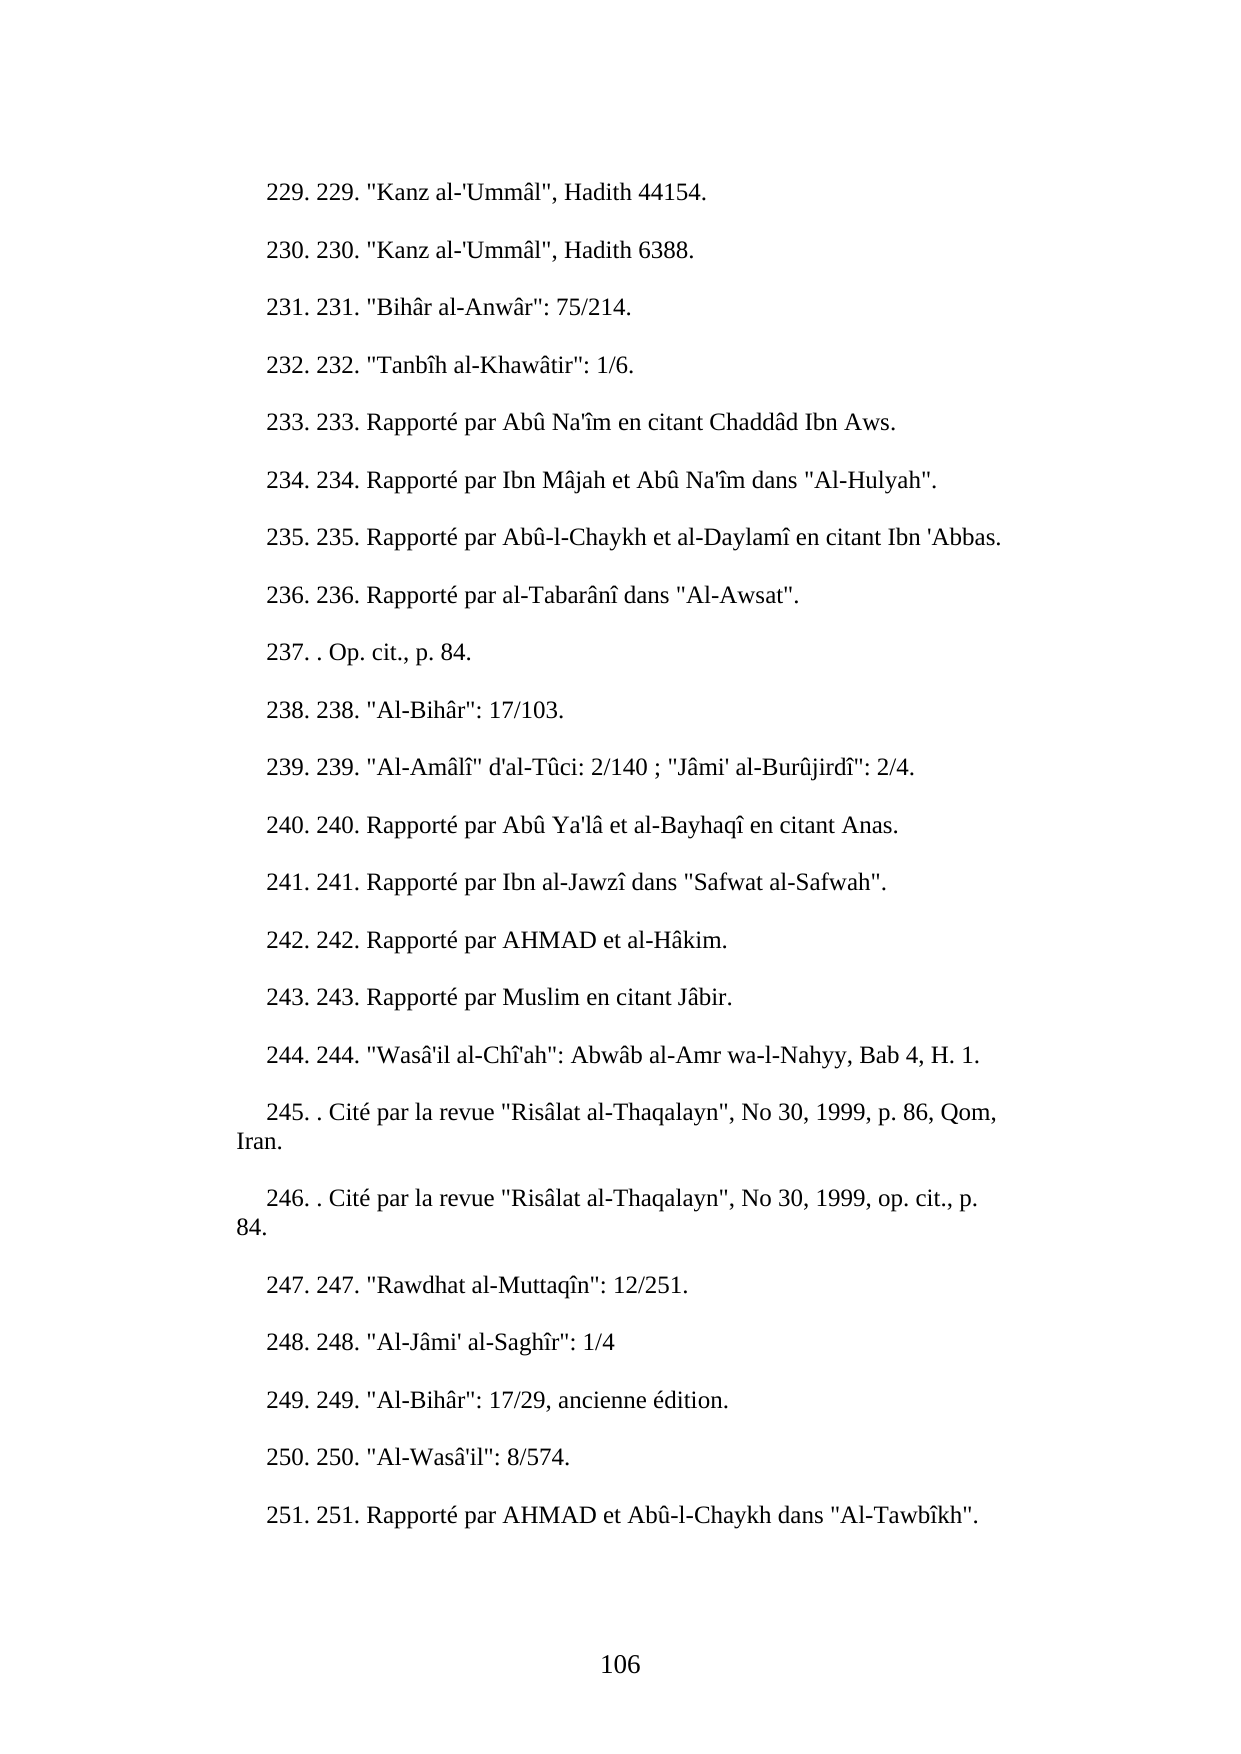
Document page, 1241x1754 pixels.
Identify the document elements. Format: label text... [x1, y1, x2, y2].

text 242. 242. Rapporté par AHMAD et al-Hâkim. [236, 925, 1004, 953]
text 235. 235. Rapporté par Abû-l-Chaykh et al-Daylamî en citant Ibn 'Abbas. [236, 522, 1004, 551]
text 239. 239. "Al-Amâlî" d'al-Tûci: 2/140 ; "Jâmi' al-Burûjirdî": 2/4. [236, 752, 1004, 781]
text 232. 232. "Tanbîh al-Khawâtir": 1/6. [236, 350, 1004, 378]
text 237. . Op. cit., p. 84. [236, 637, 1004, 666]
text 244. 244. "Wasâ'il al-Chî'ah": Abwâb al-Amr wa-l-Nahyy, Bab 4, H. 1. [236, 1040, 1004, 1068]
text 231. 231. "Bihâr al-Anwâr": 75/214. [236, 292, 1004, 321]
text 229. 229. "Kanz al-'Ummâl", Hadith 44154. [236, 177, 1004, 206]
text 234. 234. Rapporté par Ibn Mâjah et Abû Na'îm dans "Al-Hulyah". [236, 465, 1004, 493]
text 230. 230. "Kanz al-'Ummâl", Hadith 6388. [236, 235, 1004, 263]
text 245. . Cité par la revue "Risâlat al-Thaqalayn", No 30, 1999, p. 86, Qom, Iran. [236, 1097, 1004, 1155]
text 249. 249. "Al-Bihâr": 17/29, ancienne édition. [236, 1385, 1004, 1413]
text 241. 241. Rapporté par Ibn al-Jawzî dans "Safwat al-Safwah". [236, 867, 1004, 896]
text 238. 238. "Al-Bihâr": 17/103. [236, 695, 1004, 723]
text 250. 250. "Al-Wasâ'il": 8/574. [236, 1442, 1004, 1471]
text 246. . Cité par la revue "Risâlat al-Thaqalayn", No 30, 1999, op. cit., p. 84. [236, 1183, 1004, 1241]
text 233. 233. Rapporté par Abû Na'îm en citant Chaddâd Ibn Aws. [236, 407, 1004, 436]
text 251. 251. Rapporté par AHMAD et Abû-l-Chaykh dans "Al-Tawbîkh". [236, 1500, 1004, 1528]
text 243. 243. Rapporté par Muslim en citant Jâbir. [236, 982, 1004, 1011]
text 240. 240. Rapporté par Abû Ya'lâ et al-Bayhaqî en citant Anas. [236, 810, 1004, 838]
text 236. 236. Rapporté par al-Tabarânî dans "Al-Awsat". [236, 580, 1004, 608]
text 248. 248. "Al-Jâmi' al-Saghîr": 1/4 [236, 1327, 1004, 1356]
text 247. 247. "Rawdhat al-Muttaqîn": 12/251. [236, 1270, 1004, 1298]
